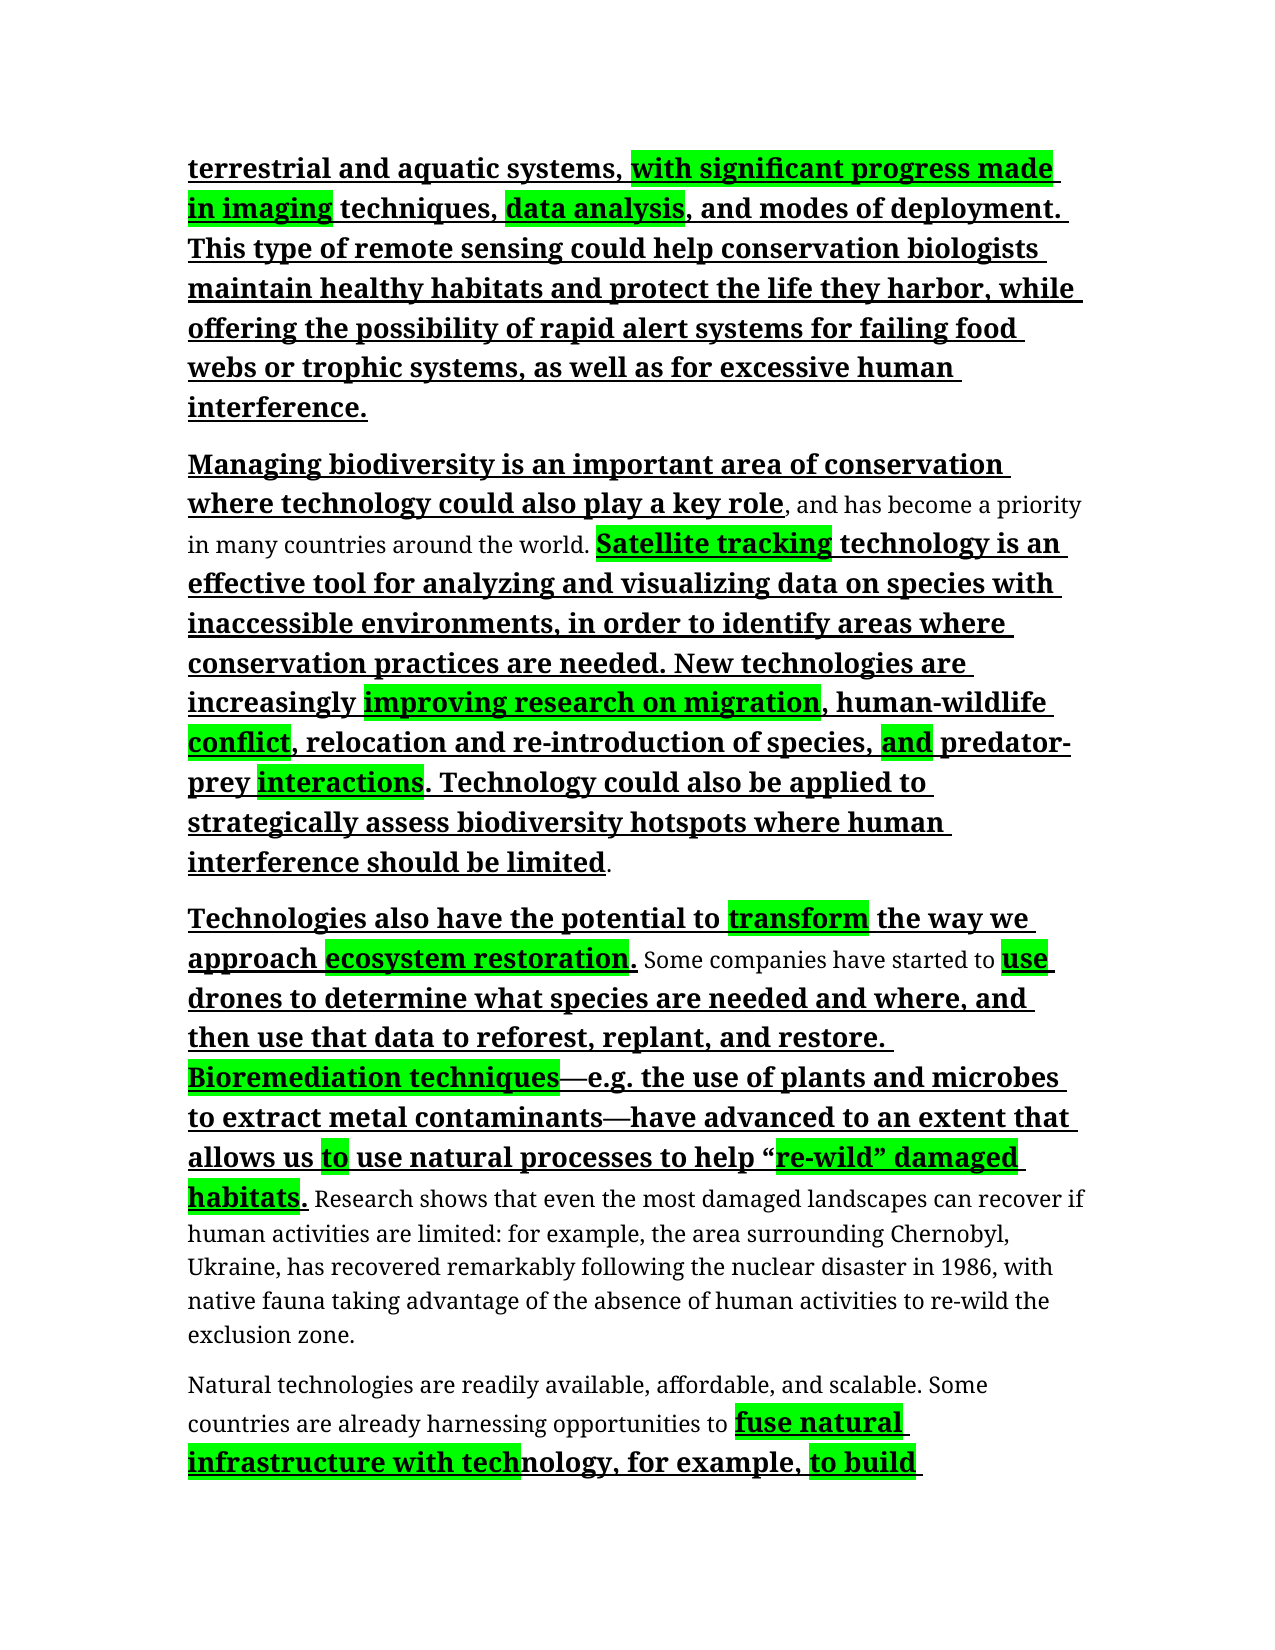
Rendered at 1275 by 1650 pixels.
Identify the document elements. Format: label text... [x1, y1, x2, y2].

text Technologies also have the potential to transform the way we approach ecosystem restoration. Some companies have started to use drones to determine what species are needed and where, and then use that data to reforest, replant, and restore. Bioremediation techniques—e.g. the use of plants and microbes to extract metal contaminants—have advanced to an extent that allows us to use natural processes to help “re-wild” damaged habitats. Research shows that even the most damaged landscapes can recover if human activities are limited: for example, the area surrounding Chernobyl, Ukraine, has recovered remarkably following the nuclear disaster in 1986, with native fauna taking advantage of the absence of human activities to re-wild the exclusion zone. [187, 899, 1087, 1350]
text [187, 1369, 1087, 1480]
text Managing biodiversity is an important area of conservation where technology could also play a key role, and has become a priority in many countries around the world. Satellite tracking technology is an effective tool for analyzing and visualizing data on species with inaccessible environments, in order to identify areas where conservation practices are needed. New technologies are increasingly improving research on migration, human-wildlife conflict, relocation and re-introduction of species, and predator-prey interactions. Technology could also be applied to strategically assess biodiversity hotspots where human interference should be limited. [187, 445, 1087, 880]
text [187, 150, 1087, 426]
